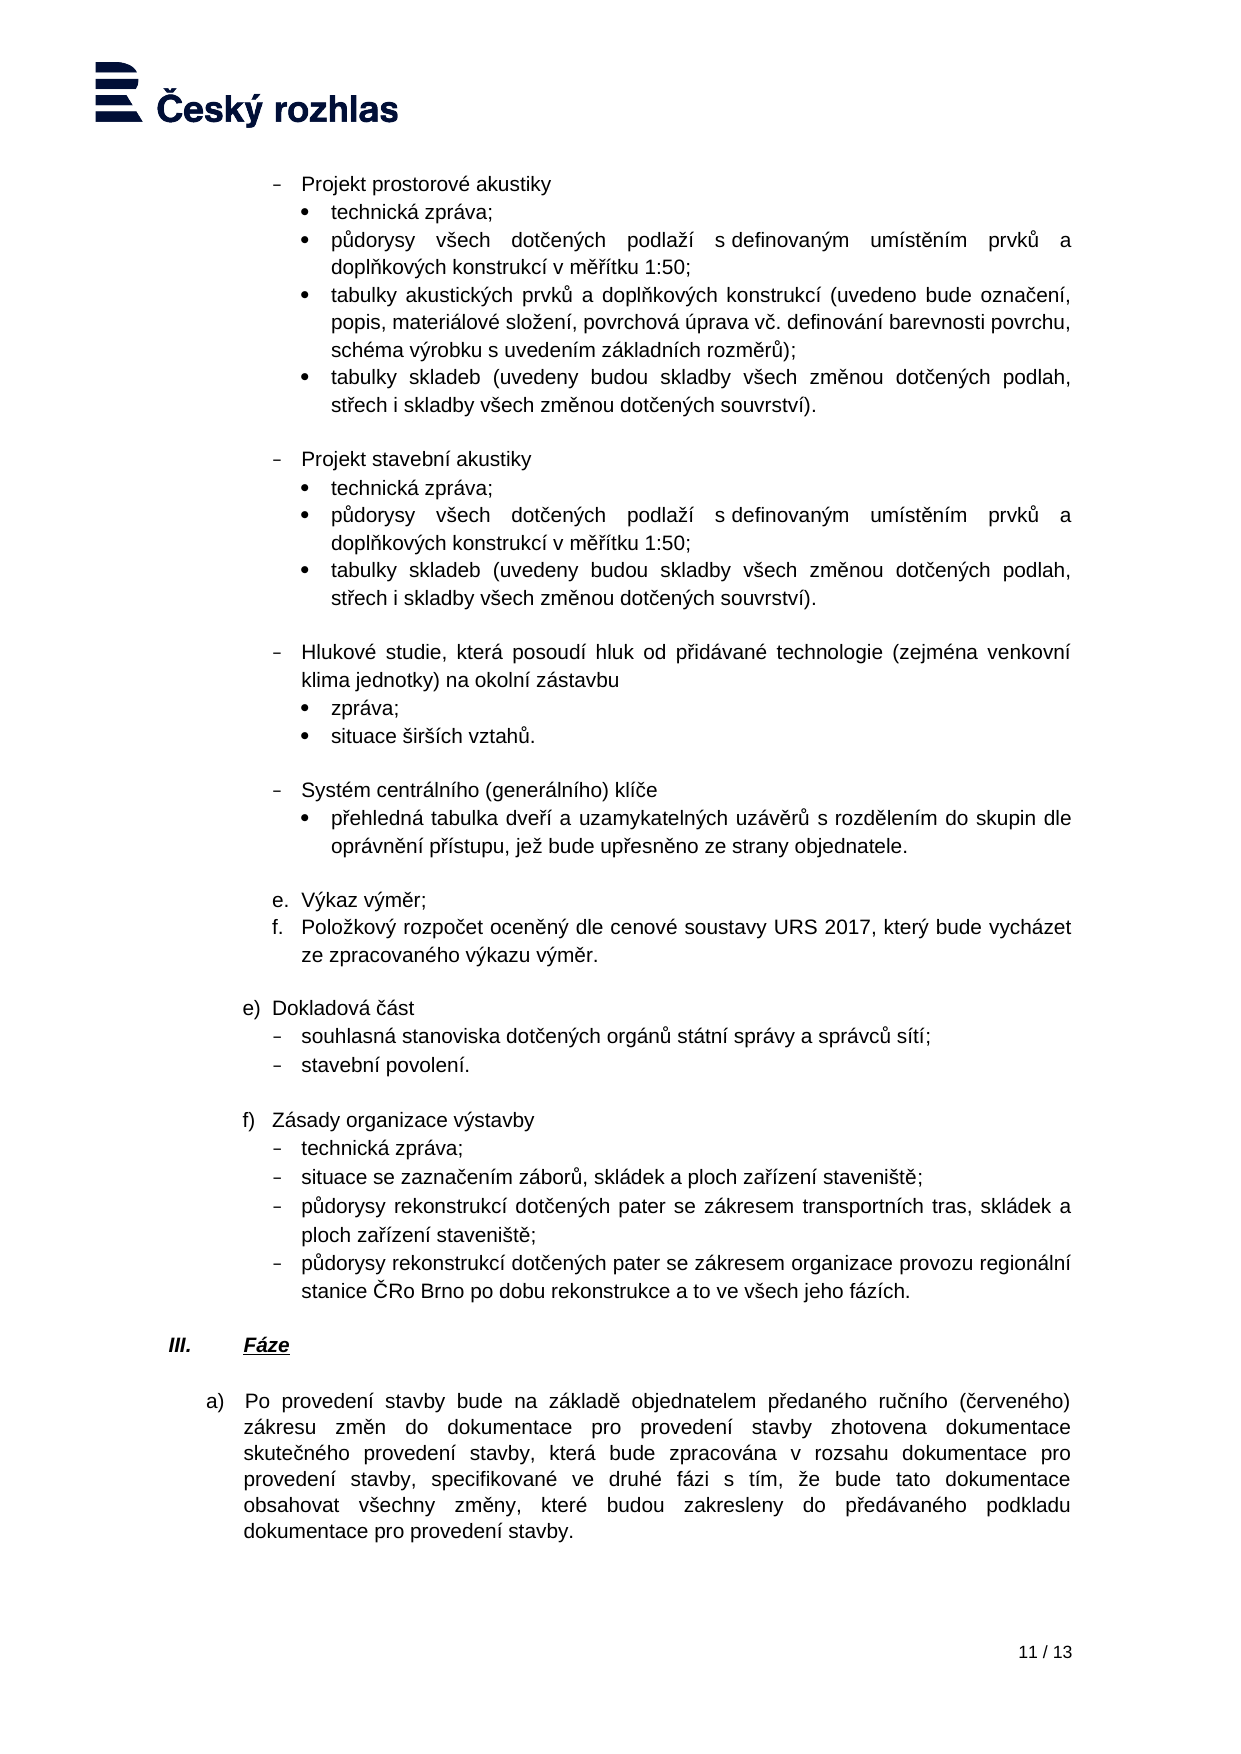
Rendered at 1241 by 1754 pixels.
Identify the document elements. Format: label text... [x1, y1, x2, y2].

list půdorysy rekonstrukcí dotčených pater se zákresem organizace provozu regionální stanice ČRo Brno po dobu rekonstrukce a to ve všech jeho fázích. [272, 1250, 1072, 1303]
list technická zpráva; [301, 200, 1072, 224]
list Výkaz výměr; [272, 887, 1072, 911]
list technická zpráva; [272, 1135, 1072, 1161]
list Fáze [168, 1333, 1072, 1357]
list tabulky skladeb (uvedeny budou skladby všech změnou dotčených podlah, střech i skladby všech změnou dotčených souvrství). [301, 365, 1072, 417]
list situace širších vztahů. [301, 723, 1072, 747]
list technická zpráva; [301, 476, 1072, 499]
list tabulky skladeb (uvedeny budou skladby všech změnou dotčených podlah, střech i skladby všech změnou dotčených souvrství). [301, 558, 1072, 610]
list tabulky akustických prvků a doplňkových konstrukcí (uvedeno bude označení, popis, materiálové složení, povrchová úprava vč. definování barevnosti povrchu, schéma výrobku s uvedením základních rozměrů); [301, 283, 1072, 362]
list Projekt stavební akustiky [272, 446, 1072, 472]
list přehledná tabulka dveří a uzamykatelných uzávěrů s rozdělením do skupin dle oprávnění přístupu, jež bude upřesněno ze strany objednatele. [301, 806, 1072, 858]
list půdorysy rekonstrukcí dotčených pater se zákresem transportních tras, skládek a ploch zařízení staveniště; [272, 1194, 1072, 1247]
list situace se zaznačením záborů, skládek a ploch zařízení staveniště; [272, 1164, 1072, 1190]
list Systém centrálního (generálního) klíče [272, 777, 1072, 802]
list souhlasná stanoviska dotčených orgánů státní správy a správců sítí; [272, 1023, 1072, 1049]
list stavební povolení. [272, 1053, 1072, 1078]
list Položkový rozpočet oceněný dle cenové soustavy URS 2017, který bude vycházet ze zpracovaného výkazu výměr. [272, 915, 1072, 966]
list půdorysy všech dotčených podlaží s definovaným umístěním prvků a doplňkových konstrukcí v měřítku 1:50; [301, 503, 1072, 555]
list Po provedení stavby bude na základě objednatelem předaného ručního (červeného) zákresu změn do dokumentace pro provedení stavby zhotovena dokumentace skutečného provedení stavby, která bude zpracována v rozsahu dokumentace pro provedení stavby, specifikované ve druhé fázi s tím, že bude tato dokumentace obsahovat všechny změny, které budou zakresleny do předávaného podkladu dokumentace pro provedení stavby. [206, 1388, 1072, 1544]
list Hlukové studie, která posoudí hluk od přidávané technologie (zejména venkovní klima jednotky) na okolní zástavbu [272, 639, 1072, 692]
list půdorysy všech dotčených podlaží s definovaným umístěním prvků a doplňkových konstrukcí v měřítku 1:50; [301, 227, 1072, 279]
list zpráva; [301, 696, 1072, 720]
picture [95, 62, 398, 128]
list Projekt prostorové akustiky [272, 171, 1072, 196]
list Zásady organizace výstavby [242, 1108, 1072, 1132]
list Dokladová část [242, 996, 1072, 1020]
